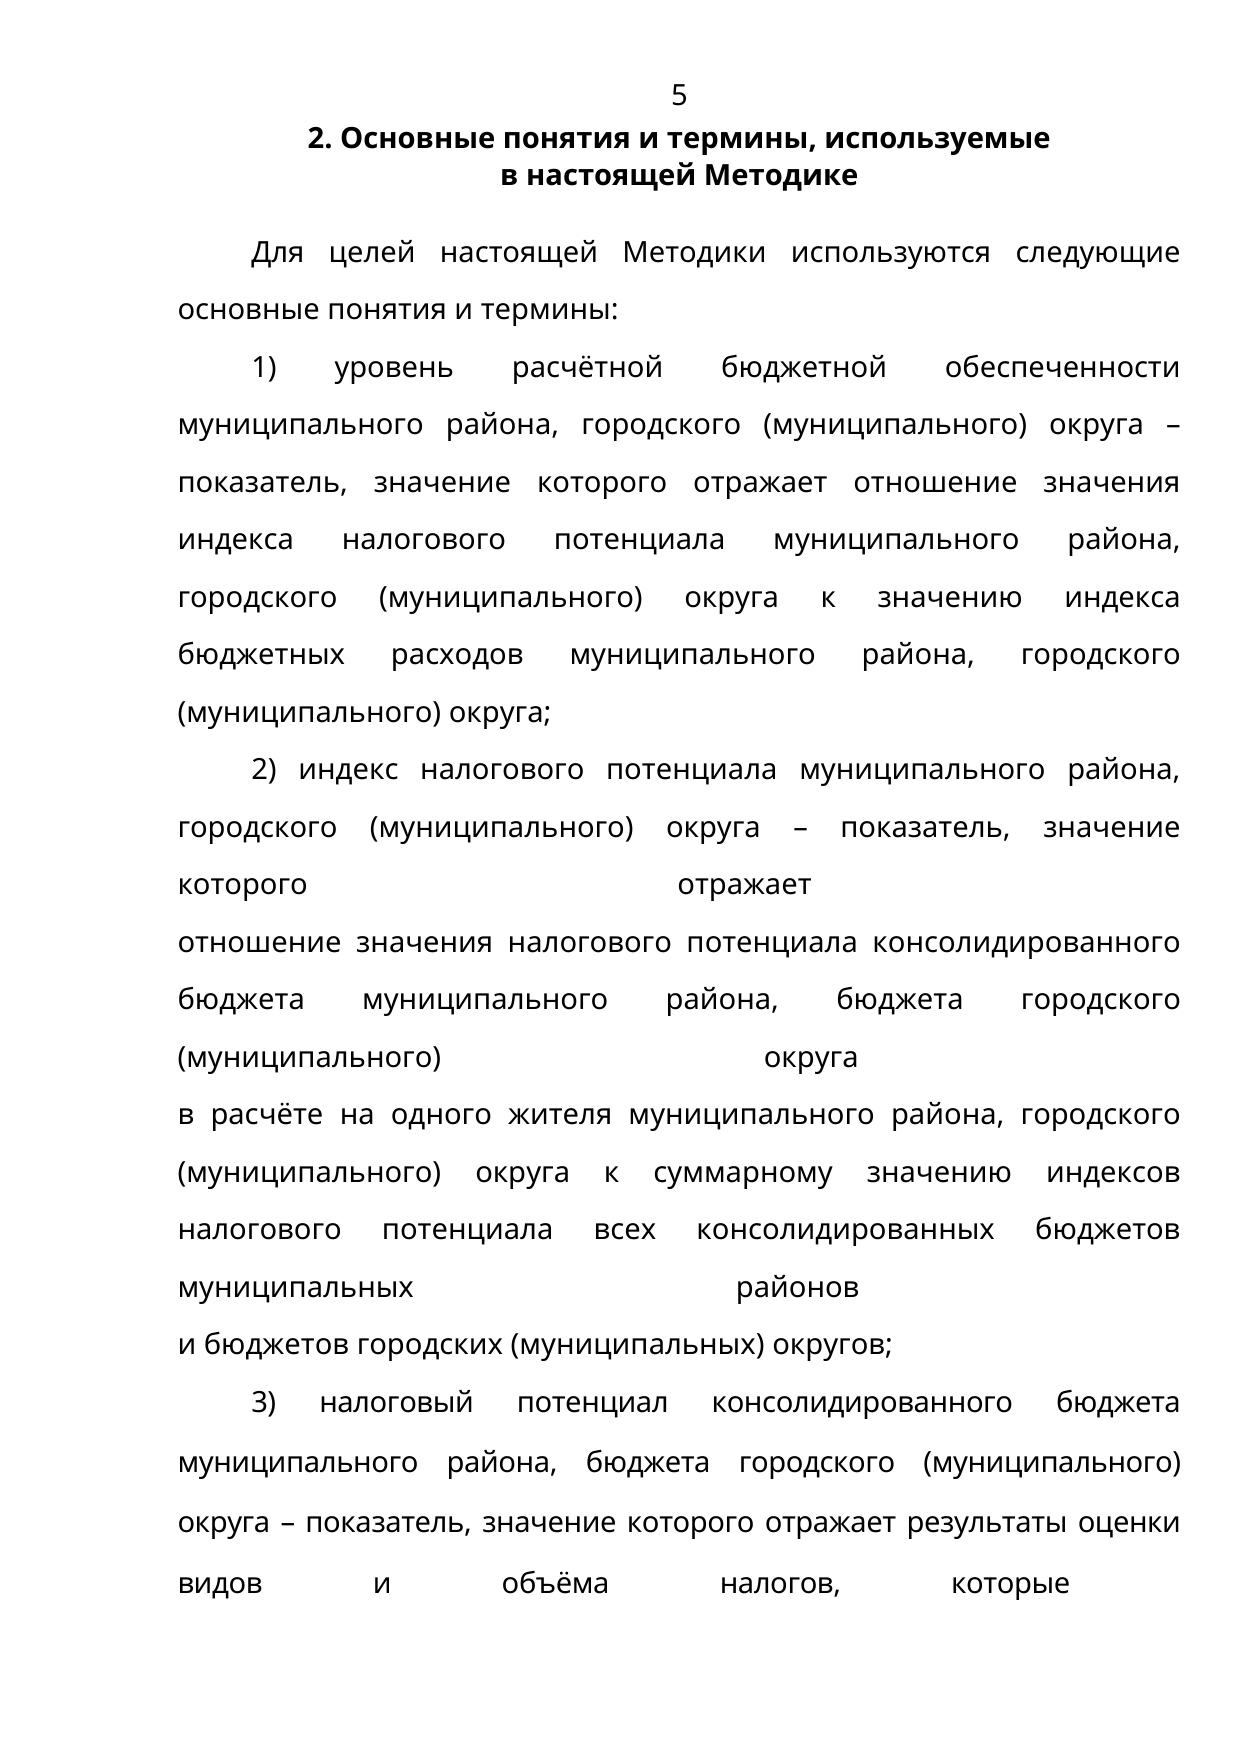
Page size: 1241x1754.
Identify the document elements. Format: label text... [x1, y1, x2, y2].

list 1) уровень расчётной бюджетной обеспеченности муниципального района, городского (муниципального) округа – показатель, значение которого отражает отношение значения индекса налогового потенциала муниципального района, городского (муниципального) округа к значению индекса бюджетных расходов муниципального района, городского (муниципального) округа; [177, 346, 1181, 731]
list 2. Основные понятия и термины, используемые [177, 118, 1181, 156]
list 2) индекс налогового потенциала муниципального района, городского (муниципального) округа – показатель, значение которого отражает отношение значения налогового потенциала консолидированного бюджета муниципального района, бюджета городского (муниципального) округа в расчёте на одного жителя муниципального района, городского (муниципального) округа к суммарному значению индексов налогового потенциала всех консолидированных бюджетов муниципальных районов и бюджетов городских (муниципальных) округов; [177, 748, 1181, 1363]
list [177, 1381, 1181, 1602]
list Для целей настоящей Методики используются следующие основные понятия и термины: [177, 231, 1181, 328]
list в настоящей Методике [177, 156, 1181, 193]
